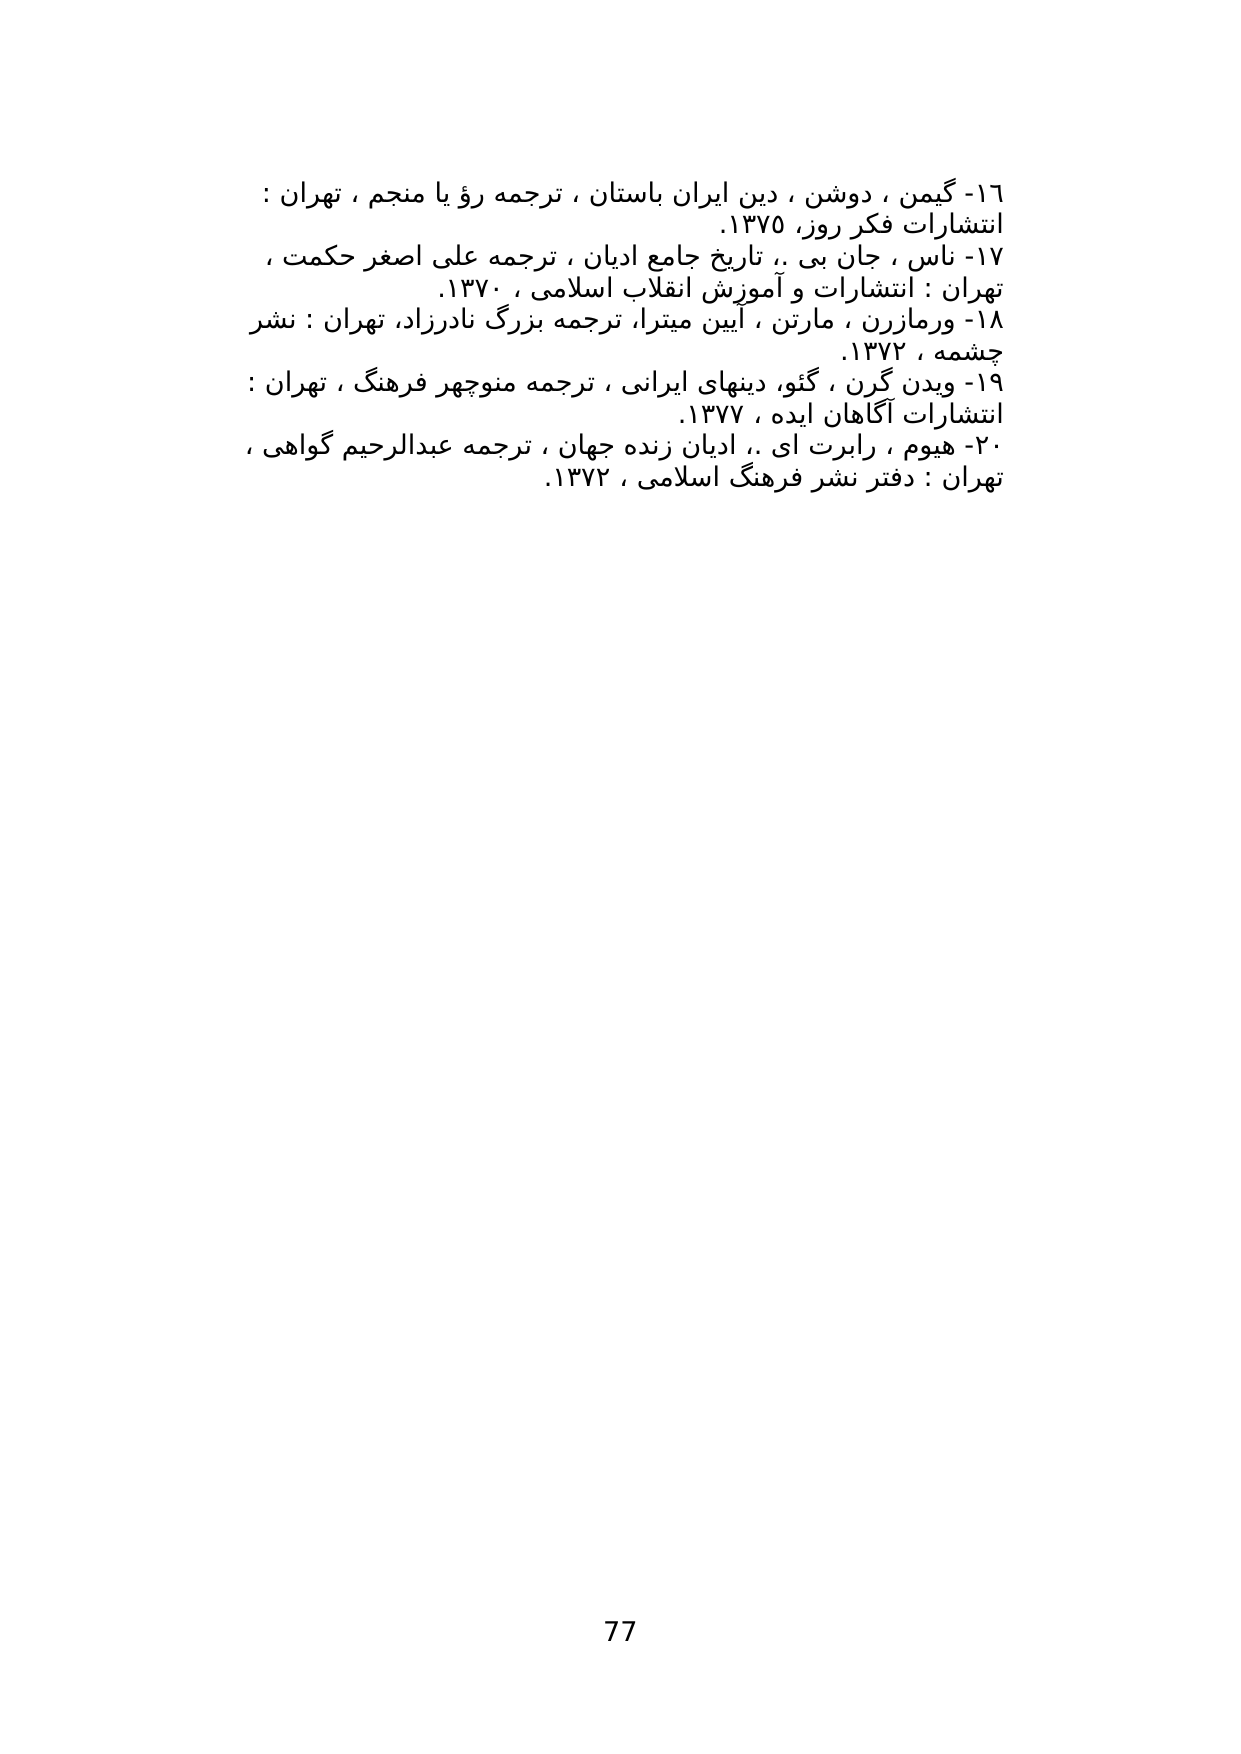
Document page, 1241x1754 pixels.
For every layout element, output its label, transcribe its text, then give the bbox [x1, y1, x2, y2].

text ١٩- ويدن گرن ، گئو، دينهاى ايرانى ، ترجمه منوچهر فرهنگ ، تهران : انتشارات آگاهان ايده ، ١٣٧٧. [236, 367, 1004, 430]
text ١٨- ورمازرن ، مارتن ، آيين ميترا، ترجمه بزرگ نادرزاد، تهران : نشر چشمه ، ١٣٧٢. [236, 303, 1004, 367]
text ١٦- گيمن ، دوشن ، دين ايران باستان ، ترجمه رؤ يا منجم ، تهران : انتشارات فكر روز، ١٣٧٥. [236, 177, 1004, 240]
text ٢٠- هيوم ، رابرت اى .، اديان زنده جهان ، ترجمه عبدالرحيم گواهى ، تهران : دفتر نشر فرهنگ اسلامى ، ١٣٧٢. [236, 430, 1004, 493]
text ١٧- ناس ، جان بى .، تاريخ جامع اديان ، ترجمه على اصغر حكمت ، تهران : انتشارات و آموزش انقلاب اسلامى ، ١٣٧٠. [236, 240, 1004, 303]
